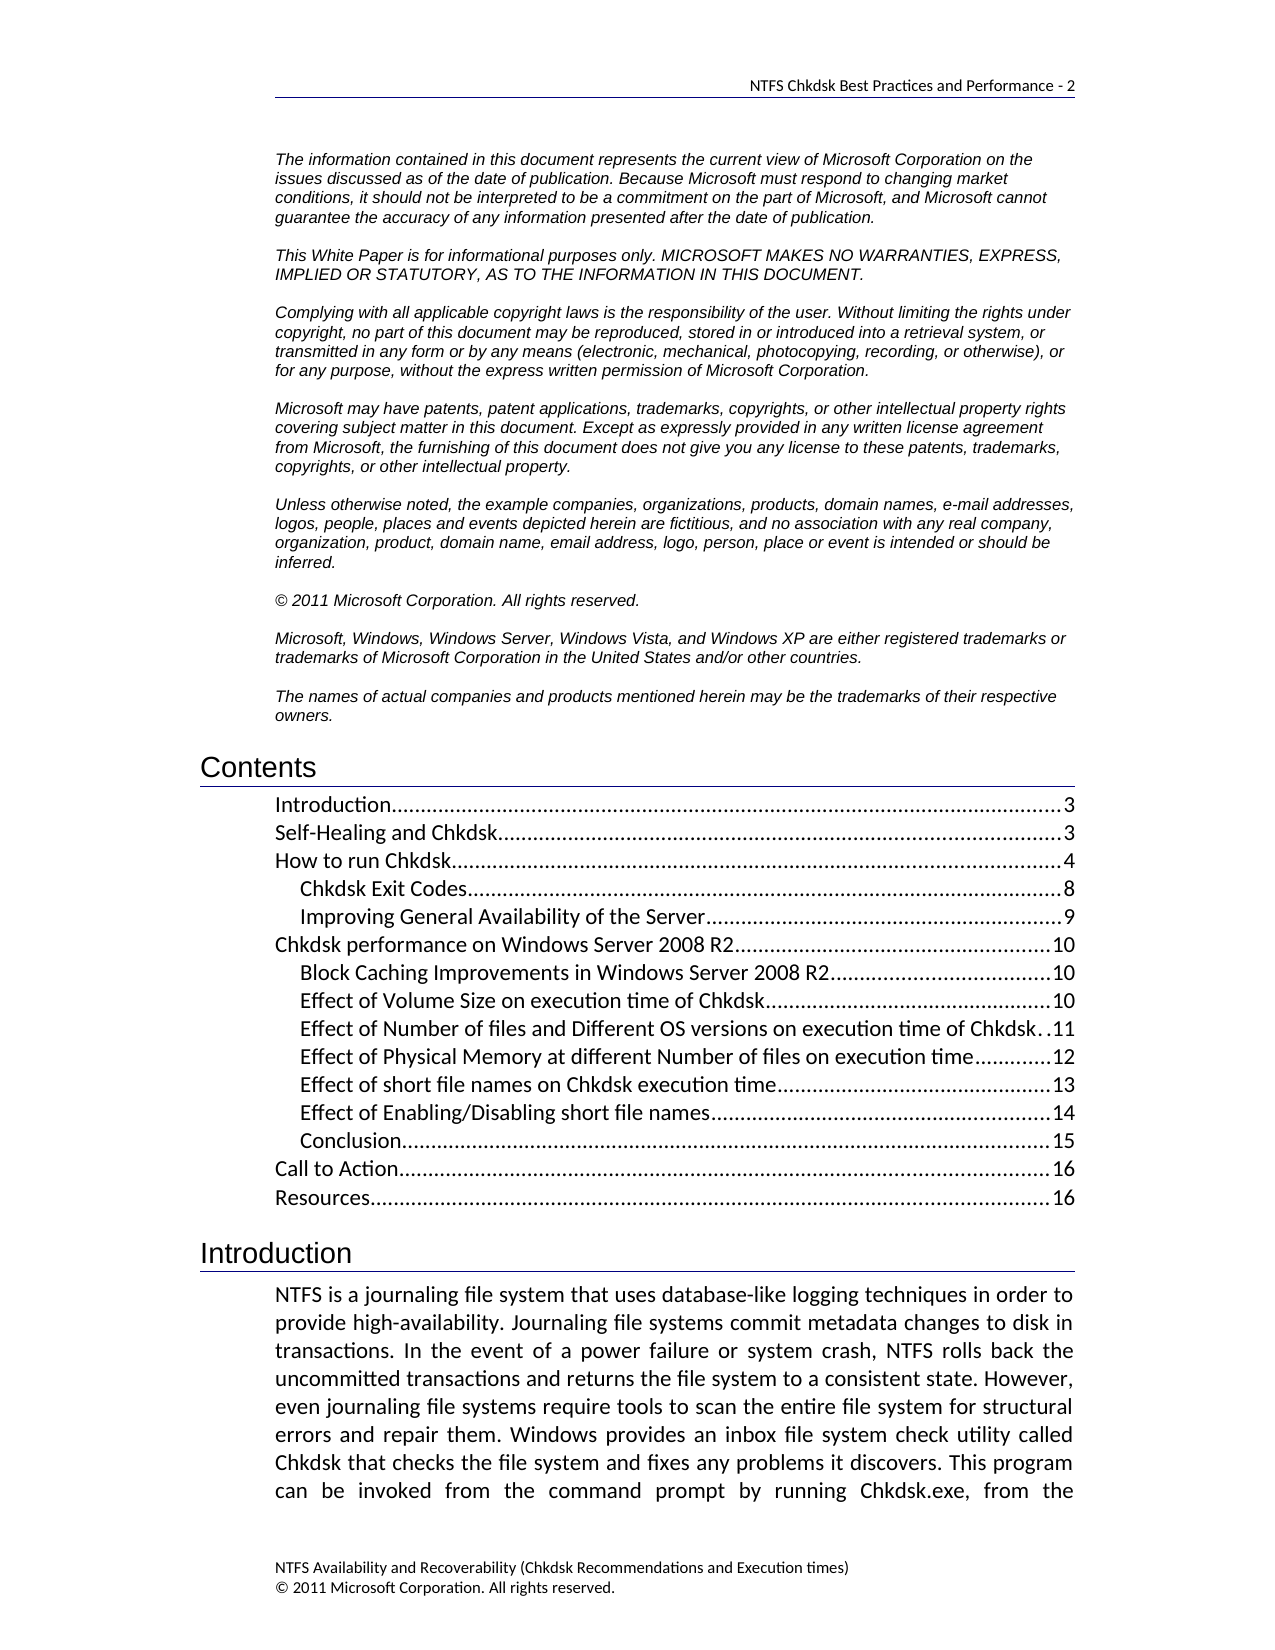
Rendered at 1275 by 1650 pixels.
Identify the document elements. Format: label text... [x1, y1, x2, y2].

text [275, 1280, 1075, 1504]
text How to run Chkdsk 4 [275, 846, 1075, 874]
text Improving General Availability of the Server 9 [300, 902, 1075, 930]
text Microsoft may have patents, patent applications, trademarks, copyrights, or other intellectual property rights covering subject matter in this document. Except as expressly provided in any written license agreement from Microsoft, the furnishing of this document does not give you any license to these patents, trademarks, copyrights, or other intellectual property. [275, 399, 1075, 476]
text This White Paper is for informational purposes only. MICROSOFT MAKES NO WARRANTIES, EXPRESS, IMPLIED OR STATUTORY, AS TO THE INFORMATION IN THIS DOCUMENT. [275, 246, 1075, 284]
text Effect of Volume Size on execution time of Chkdsk 10 [300, 986, 1075, 1014]
text Unless otherwise noted, the example companies, organizations, products, domain names, e-mail addresses, logos, people, places and events depicted herein are fictitious, and no association with any real company, organization, product, domain name, email address, logo, person, place or event is intended or should be inferred. [275, 495, 1075, 572]
text Conclusion 15 [300, 1127, 1075, 1154]
text The names of actual companies and products mentioned herein may be the trademarks of their respective owners. [275, 687, 1075, 725]
text Microsoft, Windows, Windows Server, Windows Vista, and Windows XP are either registered trademarks or trademarks of Microsoft Corporation in the United States and/or other countries. [275, 629, 1075, 667]
text Chkdsk Exit Codes 8 [300, 874, 1075, 902]
text © 2011 Microsoft Corporation. All rights reserved. [275, 591, 1075, 610]
text Complying with all applicable copyright laws is the responsibility of the user. Without limiting the rights under copyright, no part of this document may be reproduced, stored in or introduced into a retrieval system, or transmitted in any form or by any means (electronic, mechanical, photocopying, recording, or otherwise), or for any purpose, without the express written permission of Microsoft Corporation. [275, 303, 1075, 380]
text Block Caching Improvements in Windows Server 2008 R2 10 [300, 958, 1075, 986]
text Call to Action 16 [275, 1154, 1075, 1183]
text The information contained in this document represents the current view of Microsoft Corporation on the issues discussed as of the date of publication. Because Microsoft must respond to changing market conditions, it should not be interpreted to be a commitment on the part of Microsoft, and Microsoft cannot guarantee the accuracy of any information presented after the date of publication. [275, 150, 1075, 227]
text Self-Healing and Chkdsk 3 [275, 818, 1075, 846]
text Resources 16 [275, 1183, 1075, 1211]
text Effect of Number of files and Different OS versions on execution time of Chkdsk 11 [300, 1014, 1075, 1042]
subtitle Introduction [200, 1236, 1075, 1271]
text Introduction 3 [275, 790, 1075, 818]
text Contents [200, 750, 1075, 786]
text Effect of short file names on Chkdsk execution time 13 [300, 1071, 1075, 1098]
text Chkdsk performance on Windows Server 2008 R2 10 [275, 930, 1075, 958]
text Effect of Physical Memory at different Number of files on execution time 12 [300, 1042, 1075, 1071]
text Effect of Enabling/Disabling short file names 14 [300, 1098, 1075, 1127]
